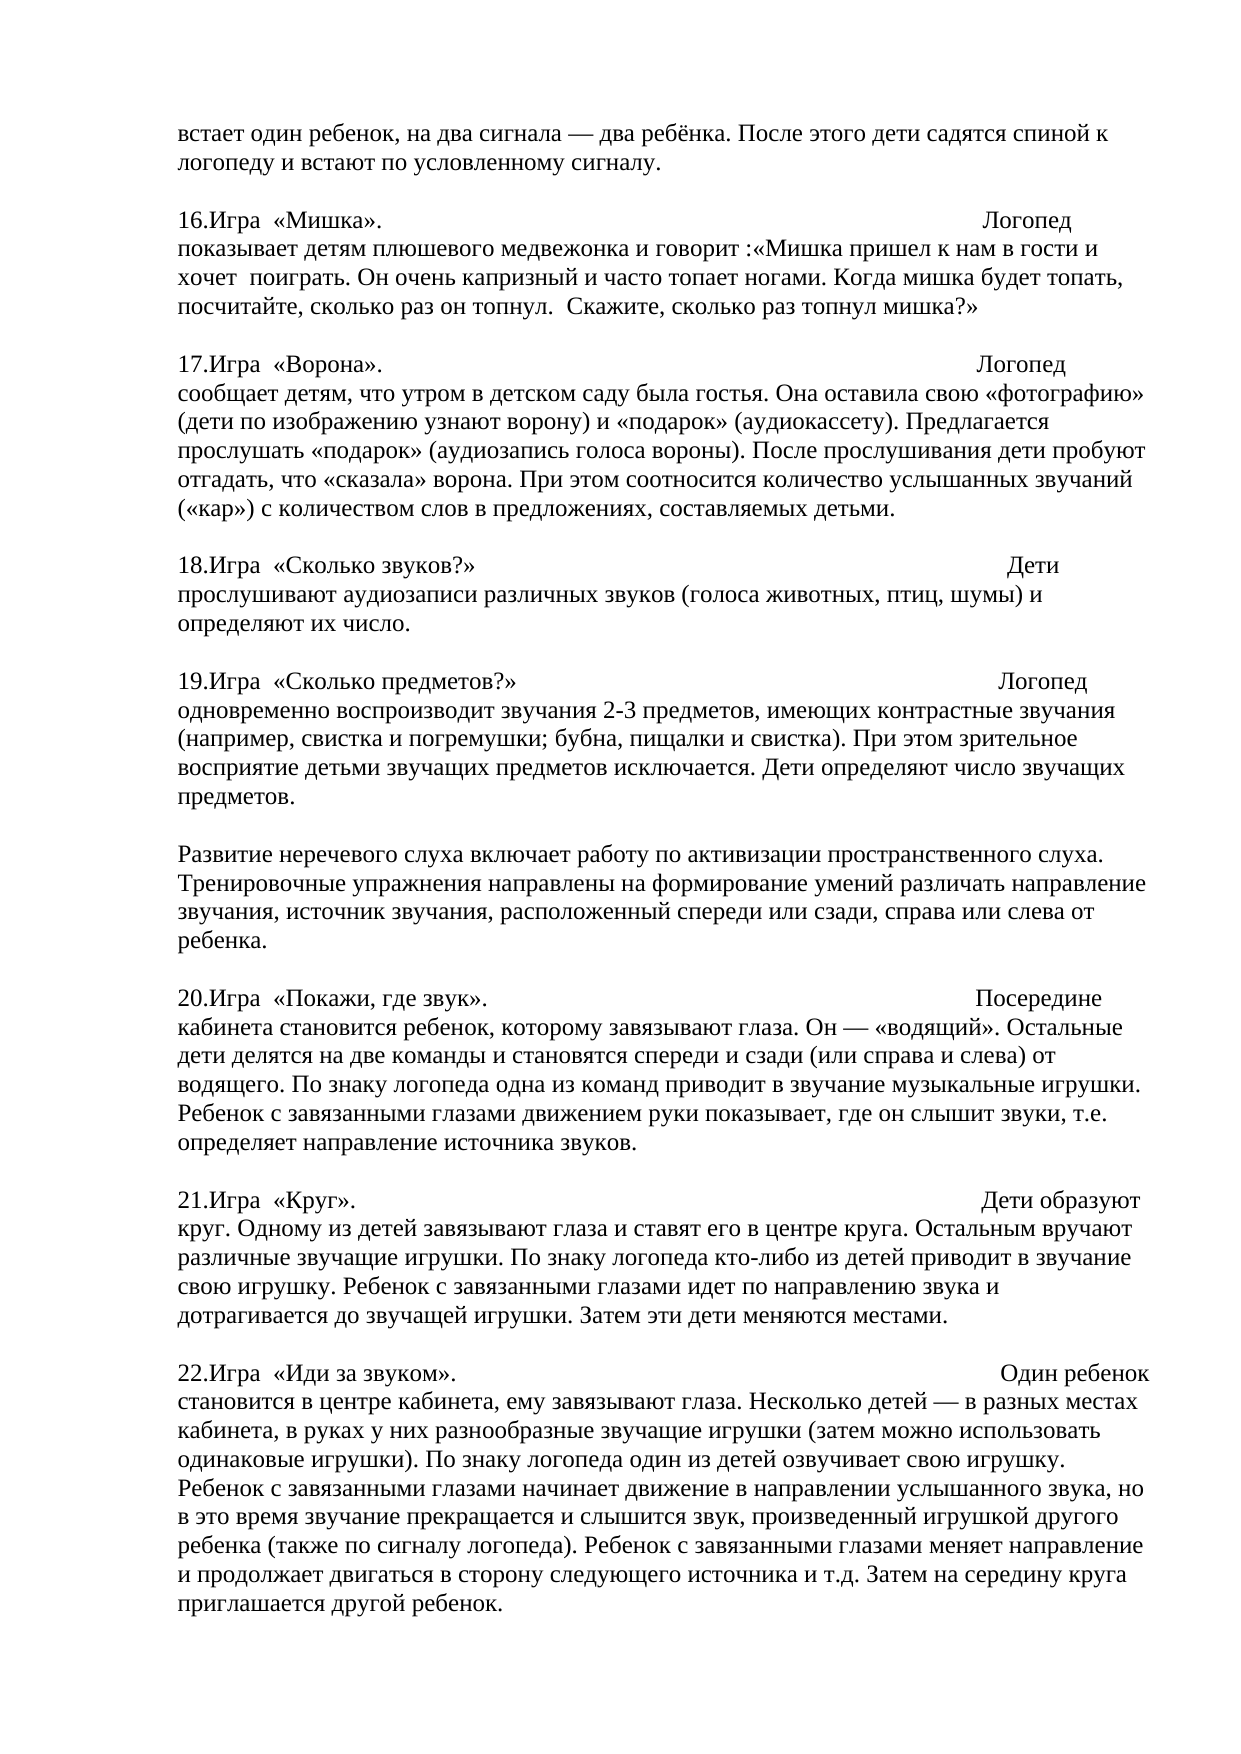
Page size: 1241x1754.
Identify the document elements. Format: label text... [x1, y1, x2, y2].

text 20.Игра «Покажи, где звук». Посередине кабинета становится ребенок, которому завязывают глаза. Он — «водящий». Остальные дети делятся на две команды и становятся спереди и сзади (или справа и слева) от водящего. По знаку логопеда одна из команд приводит в звучание музыкальные игрушки. Ребенок с завязанными глазами движением руки показывает, где он слышит звуки, т.е. определяет направление источника звуков. [177, 983, 1152, 1156]
text Развитие неречевого слуха включает работу по активизации пространственного слуха. Тренировочные упражнения направлены на формирование умений различать направление звучания, источник звучания, расположенный спереди или сзади, справа или слева от ребенка. [177, 839, 1152, 954]
text 21.Игра «Круг». Дети образуют круг. Одному из детей завязывают глаза и ставят его в центре круга. Остальным вручают различные звучащие игрушки. По знаку логопеда кто-либо из детей приводит в звучание свою игрушку. Ребенок с завязанными глазами идет по направлению звука и дотрагивается до звучащей игрушки. Затем эти дети меняются местами. [177, 1185, 1152, 1328]
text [177, 118, 1152, 176]
text 16.Игра «Мишка». Логопед показывает детям плюшевого медвежонка и говорит :«Мишка пришел к нам в гости и хочет поиграть. Он очень капризный и часто топает ногами. Когда мишка будет топать, посчитайте, сколько раз он топнул. Скажите, сколько раз топнул мишка?» [177, 205, 1152, 320]
text 22.Игра «Иди за звуком». Один ребенок становится в центре кабинета, ему завязывают глаза. Несколько детей — в разных местах кабинета, в руках у них разнообразные звучащие игрушки (затем можно использовать одинаковые игрушки). По знаку логопеда один из детей озвучивает свою игрушку. Ребенок с завязанными глазами начинает движение в направлении услышанного звука, но в это время звучание прекращается и слышится звук, произведенный игрушкой другого ребенка (также по сигналу логопеда). Ребенок с завязанными глазами меняет направление и продолжает двигаться в сторону следующего источника и т.д. Затем на середину круга приглашается другой ребенок. [177, 1358, 1152, 1616]
text 17.Игра «Ворона». Логопед сообщает детям, что утром в детском саду была гостья. Она оставила свою «фотографию» (дети по изображению узнают ворону) и «подарок» (аудиокассету). Предлагается прослушать «подарок» (аудиозапись голоса вороны). После прослушивания дети пробуют отгадать, что «сказала» ворона. При этом соотносится количество услышанных звучаний («кар») с количеством слов в предложениях, составляемых детьми. [177, 349, 1152, 521]
text 19.Игра «Сколько предметов?» Логопед одновременно воспроизводит звучания 2-3 предметов, имеющих контрастные звучания (например, свистка и погремушки; бубна, пищалки и свистка). При этом зрительное восприятие детьми звучащих предметов исключается. Дети определяют число звучащих предметов. [177, 666, 1152, 810]
text 18.Игра «Сколько звуков?» Дети прослушивают аудиозаписи различных звуков (голоса животных, птиц, шумы) и определяют их число. [177, 551, 1152, 637]
